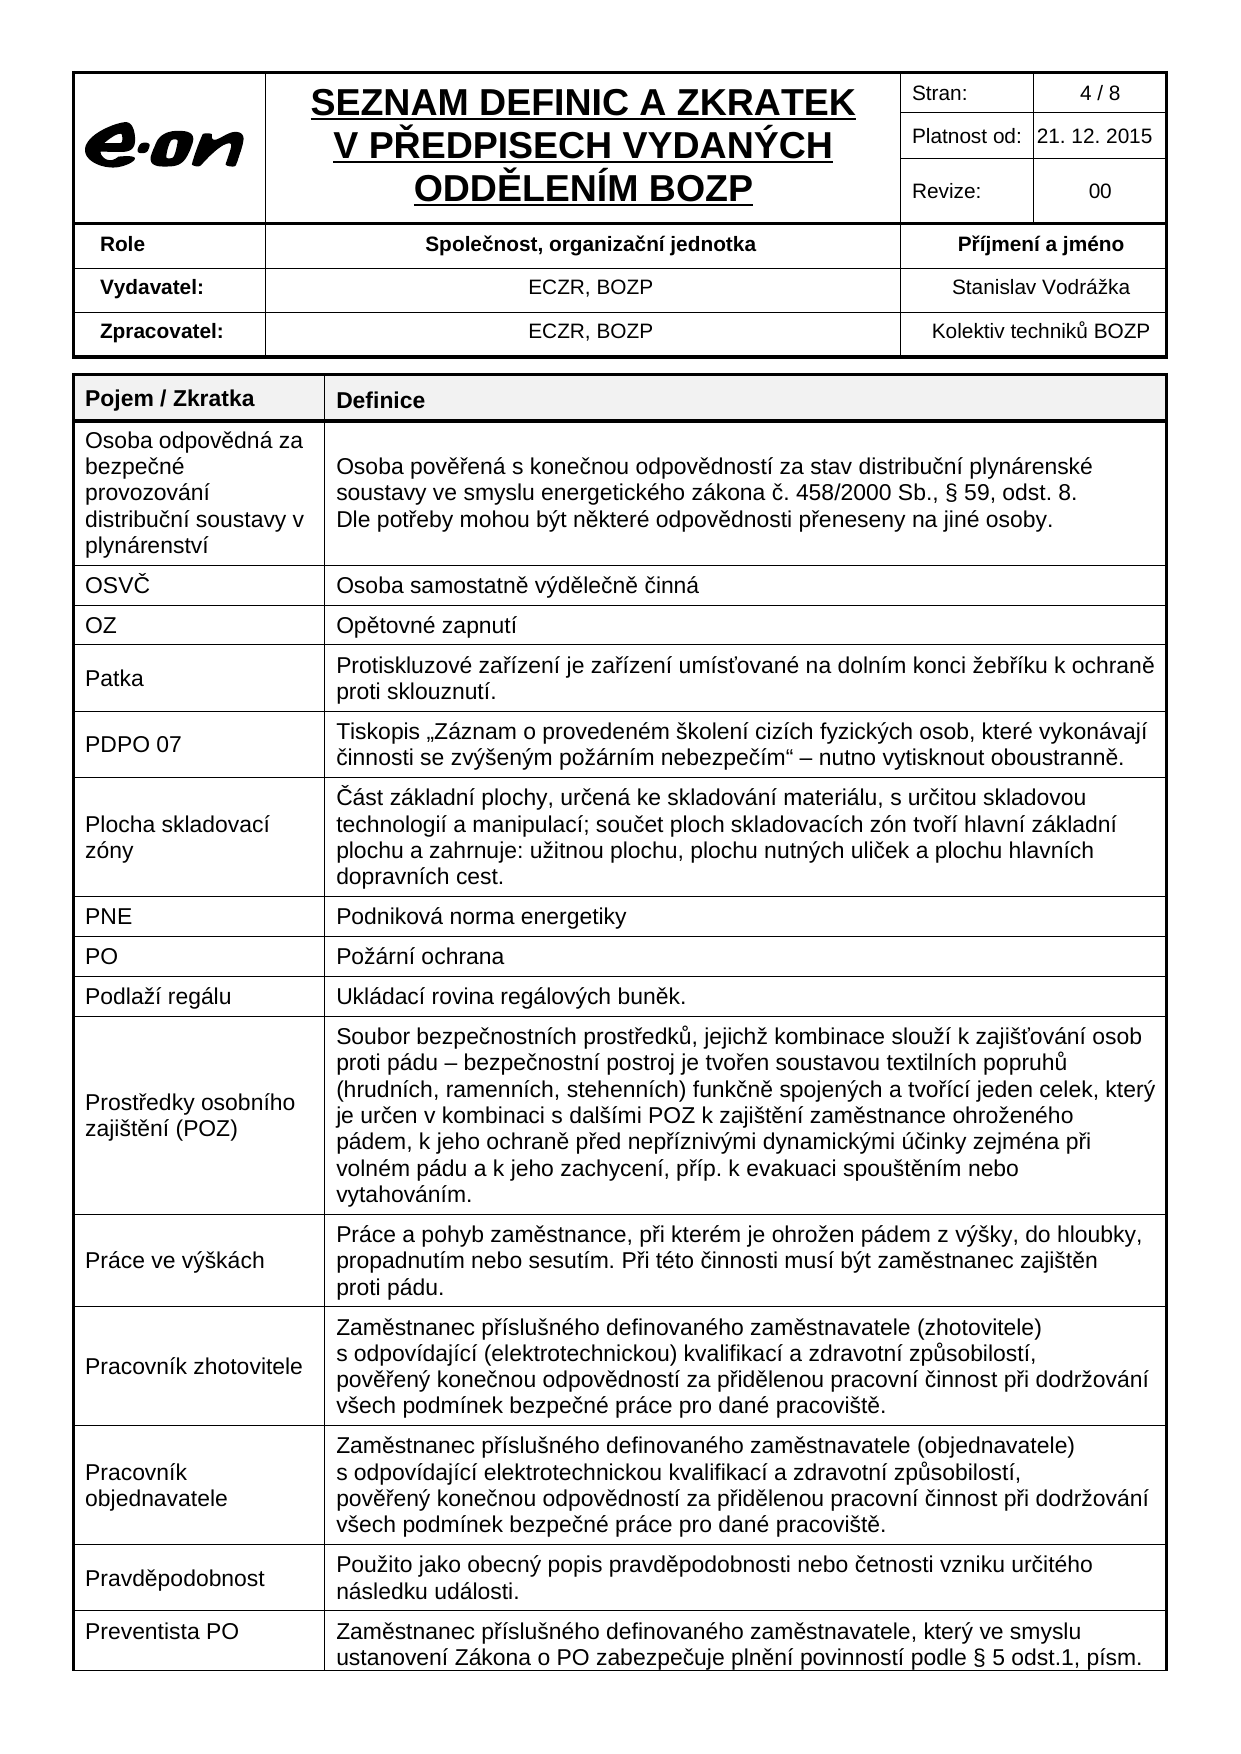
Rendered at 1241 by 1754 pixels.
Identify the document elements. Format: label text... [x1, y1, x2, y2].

table_header Definice [325, 376, 1165, 419]
table_cell Pracovník objednavatele [75, 1426, 324, 1544]
table_cell Protiskluzové zařízení je zařízení umísťované na dolním konci žebříku k ochraně proti sklouznutí. [325, 645, 1165, 711]
table_cell Práce ve výškách [75, 1215, 324, 1306]
table_cell Osoba odpovědná za bezpečné provozování distribuční soustavy v plynárenství [75, 423, 324, 564]
table_cell Soubor bezpečnostních prostředků, jejichž kombinace slouží k zajišťování osob proti pádu – bezpečnostní postroj je tvořen soustavou textilních popruhů (hrudních, ramenních, stehenních) funkčně spojených a tvořící jeden celek, který je určen v kombinaci s dalšími POZ k zajištění zaměstnance ohroženého pádem, k jeho ochraně před nepříznivými dynamickými účinky zejména při volném pádu a k jeho zachycení, příp. k evakuaci spouštěním nebo vytahováním. [325, 1017, 1165, 1213]
table_cell Osoba pověřená s konečnou odpovědností za stav distribuční plynárenské soustavy ve smyslu energetického zákona č. 458/2000 Sb., § 59, odst. 8. Dle potřeby mohou být některé odpovědnosti přeneseny na jiné osoby. [325, 423, 1165, 564]
table_cell Práce a pohyb zaměstnance, při kterém je ohrožen pádem z výšky, do hloubky, propadnutím nebo sesutím. Při této činnosti musí být zaměstnanec zajištěn proti pádu. [325, 1215, 1165, 1306]
table_cell Zaměstnanec příslušného definovaného zaměstnavatele (zhotovitele) s odpovídající (elektrotechnickou) kvalifikací a zdravotní způsobilostí, pověřený konečnou odpovědností za přidělenou pracovní činnost při dodržování všech podmínek bezpečné práce pro dané pracoviště. [325, 1307, 1165, 1425]
table_header Pojem / Zkratka [75, 376, 324, 419]
table_cell Zaměstnanec příslušného definovaného zaměstnavatele (objednavatele) s odpovídající elektrotechnickou kvalifikací a zdravotní způsobilostí, pověřený konečnou odpovědností za přidělenou pracovní činnost při dodržování všech podmínek bezpečné práce pro dané pracoviště. [325, 1426, 1165, 1544]
table_cell Opětovné zapnutí [325, 606, 1165, 644]
table_cell Prostředky osobního zajištění (POZ) [75, 1017, 324, 1213]
table_cell Podniková norma energetiky [325, 897, 1165, 936]
table_cell Plocha skladovací zóny [75, 778, 324, 896]
table_cell Preventista PO [75, 1611, 324, 1670]
table_cell OSVČ [75, 566, 324, 604]
table_cell Osoba samostatně výdělečně činná [325, 566, 1165, 604]
table_cell Tiskopis „Záznam o provedeném školení cizích fyzických osob, které vykonávají činnosti se zvýšeným požárním nebezpečím“ – nutno vytisknout oboustranně. [325, 712, 1165, 777]
table_cell Požární ochrana [325, 937, 1165, 976]
table_cell Podlaží regálu [75, 977, 324, 1016]
table_cell Ukládací rovina regálových buněk. [325, 977, 1165, 1016]
table_cell PDPO 07 [75, 712, 324, 777]
table_cell Část základní plochy, určená ke skladování materiálu, s určitou skladovou technologií a manipulací; součet ploch skladovacích zón tvoří hlavní základní plochu a zahrnuje: užitnou plochu, plochu nutných uliček a plochu hlavních dopravních cest. [325, 778, 1165, 896]
table_cell Patka [75, 645, 324, 711]
table_cell Pracovník zhotovitele [75, 1307, 324, 1425]
table_cell PO [75, 937, 324, 976]
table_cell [325, 1611, 1165, 1670]
table_cell OZ [75, 606, 324, 644]
table_cell PNE [75, 897, 324, 936]
table_cell Použito jako obecný popis pravděpodobnosti nebo četnosti vzniku určitého následku události. [325, 1545, 1165, 1610]
table_cell Pravděpodobnost [75, 1545, 324, 1610]
